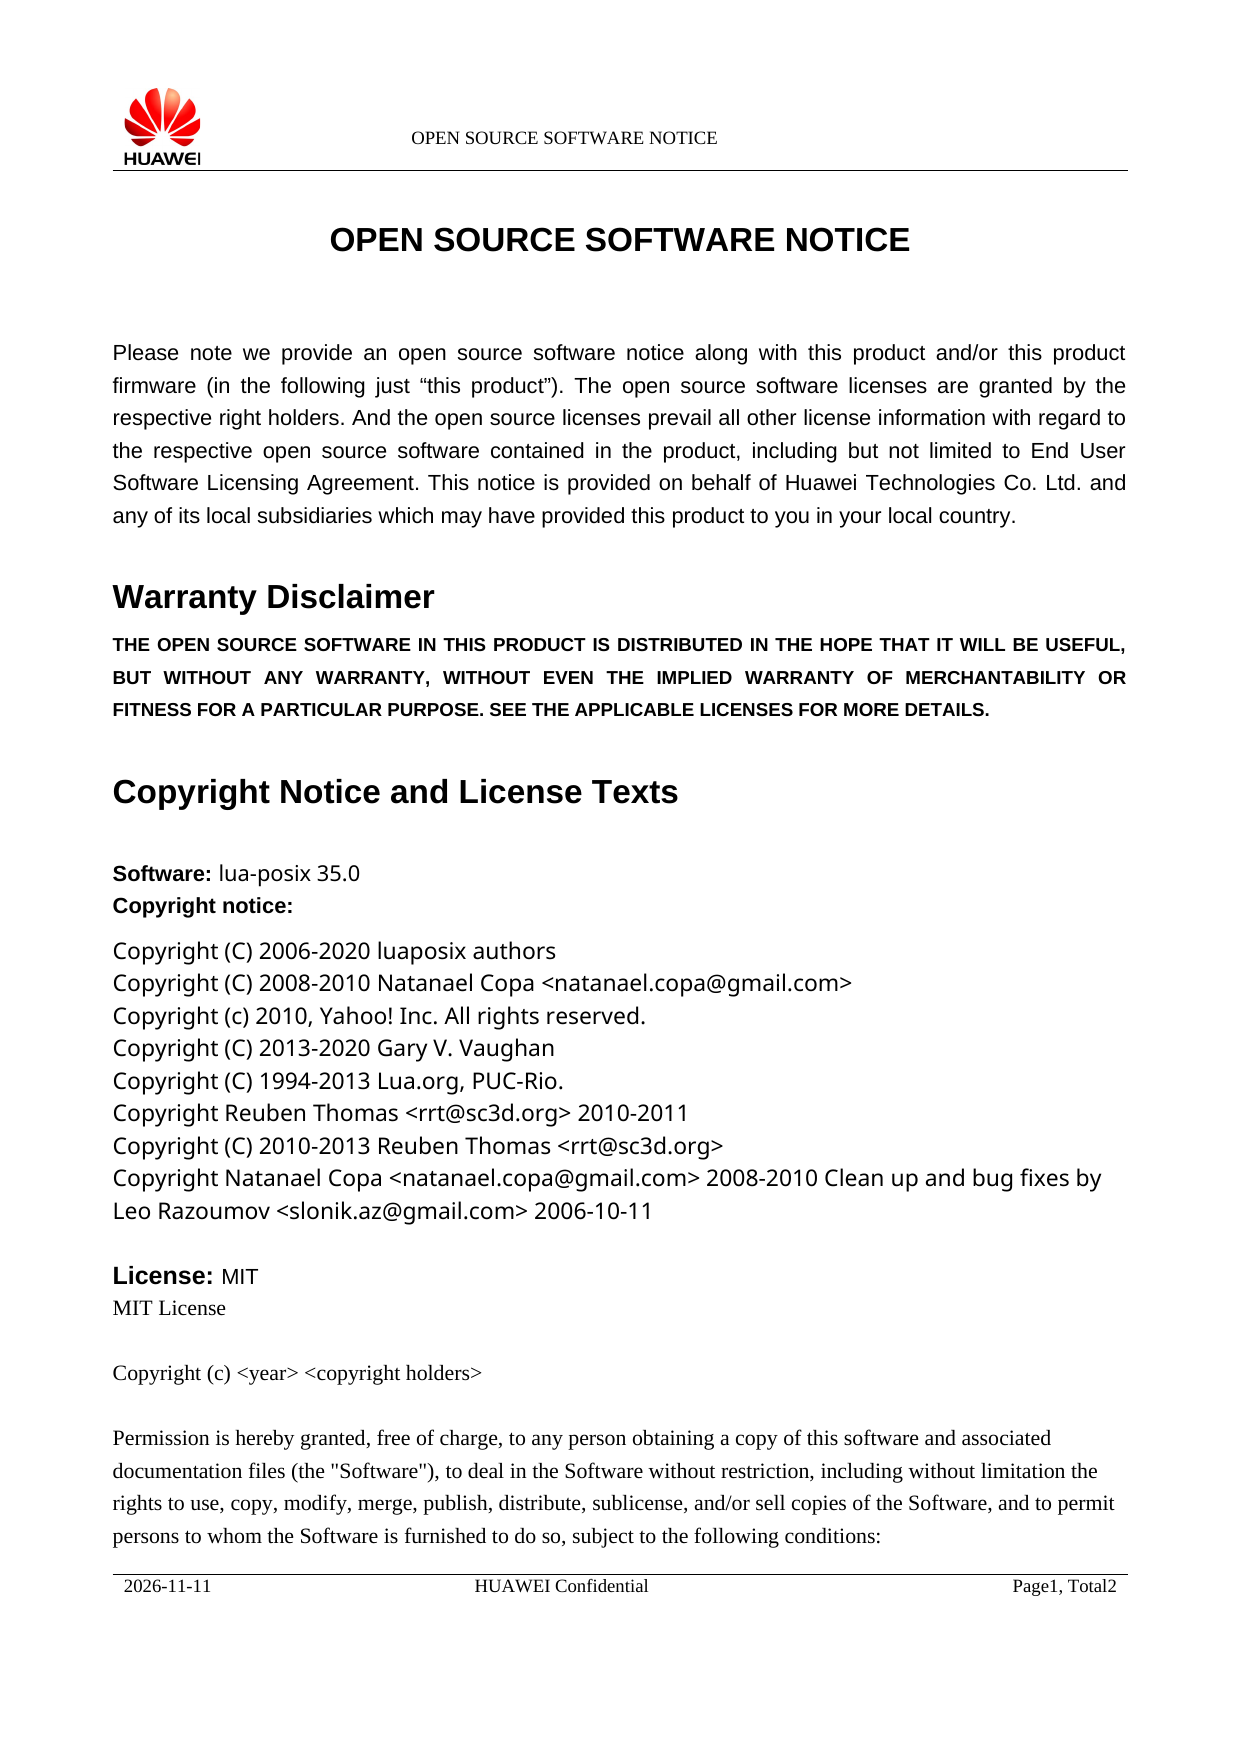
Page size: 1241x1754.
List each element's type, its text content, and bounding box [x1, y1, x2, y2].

text Please note we provide an open source software notice along with this product and/or this product firmware (in the following just “this product”). The open source software licenses are granted by the respective right holders. And the open source licenses prevail all other license information with regard to the respective open source software contained in the product, including but not limited to End User Software Licensing Agreement. This notice is provided on behalf of Huawei Technologies Co. Ltd. and any of its local subsidiaries which may have provided this product to you in your local country. [112, 336, 1128, 531]
text The open source software in this product is distributed in the hope that it will be useful, but WITHOUT ANY WARRANTY, without even the implied warranty of MERCHANTABILITY or FITNESS FOR A PARTICULAR PURPOSE. See the applicable licenses for more details. [112, 629, 1128, 726]
text Warranty Disclaimer [112, 564, 1128, 629]
text Copyright (C) 2006-2020 luaposix authors Copyright (C) 2008-2010 Natanael Copa <natanael.copa@gmail.com> Copyright (c) 2010, Yahoo! Inc. All rights reserved. Copyright (C) 2013-2020 Gary V. Vaughan Copyright (C) 1994-2013 Lua.org, PUC-Rio. Copyright Reuben Thomas <rrt@sc3d.org> 2010-2011 Copyright (C) 2010-2013 Reuben Thomas <rrt@sc3d.org> Copyright Natanael Copa <natanael.copa@gmail.com> 2008-2010 Clean up and bug fixes by Leo Razoumov <slonik.az@gmail.com> 2006-10-11 [112, 934, 1128, 1259]
text OPEN SOURCE SOFTWARE NOTICE [112, 206, 1128, 271]
title Software: lua-posix 35.0 [112, 856, 1128, 889]
text Copyright notice: [112, 889, 1128, 921]
text License: MIT [112, 1259, 1128, 1291]
picture [124, 88, 201, 165]
text Copyright Notice and License Texts [112, 759, 1128, 824]
